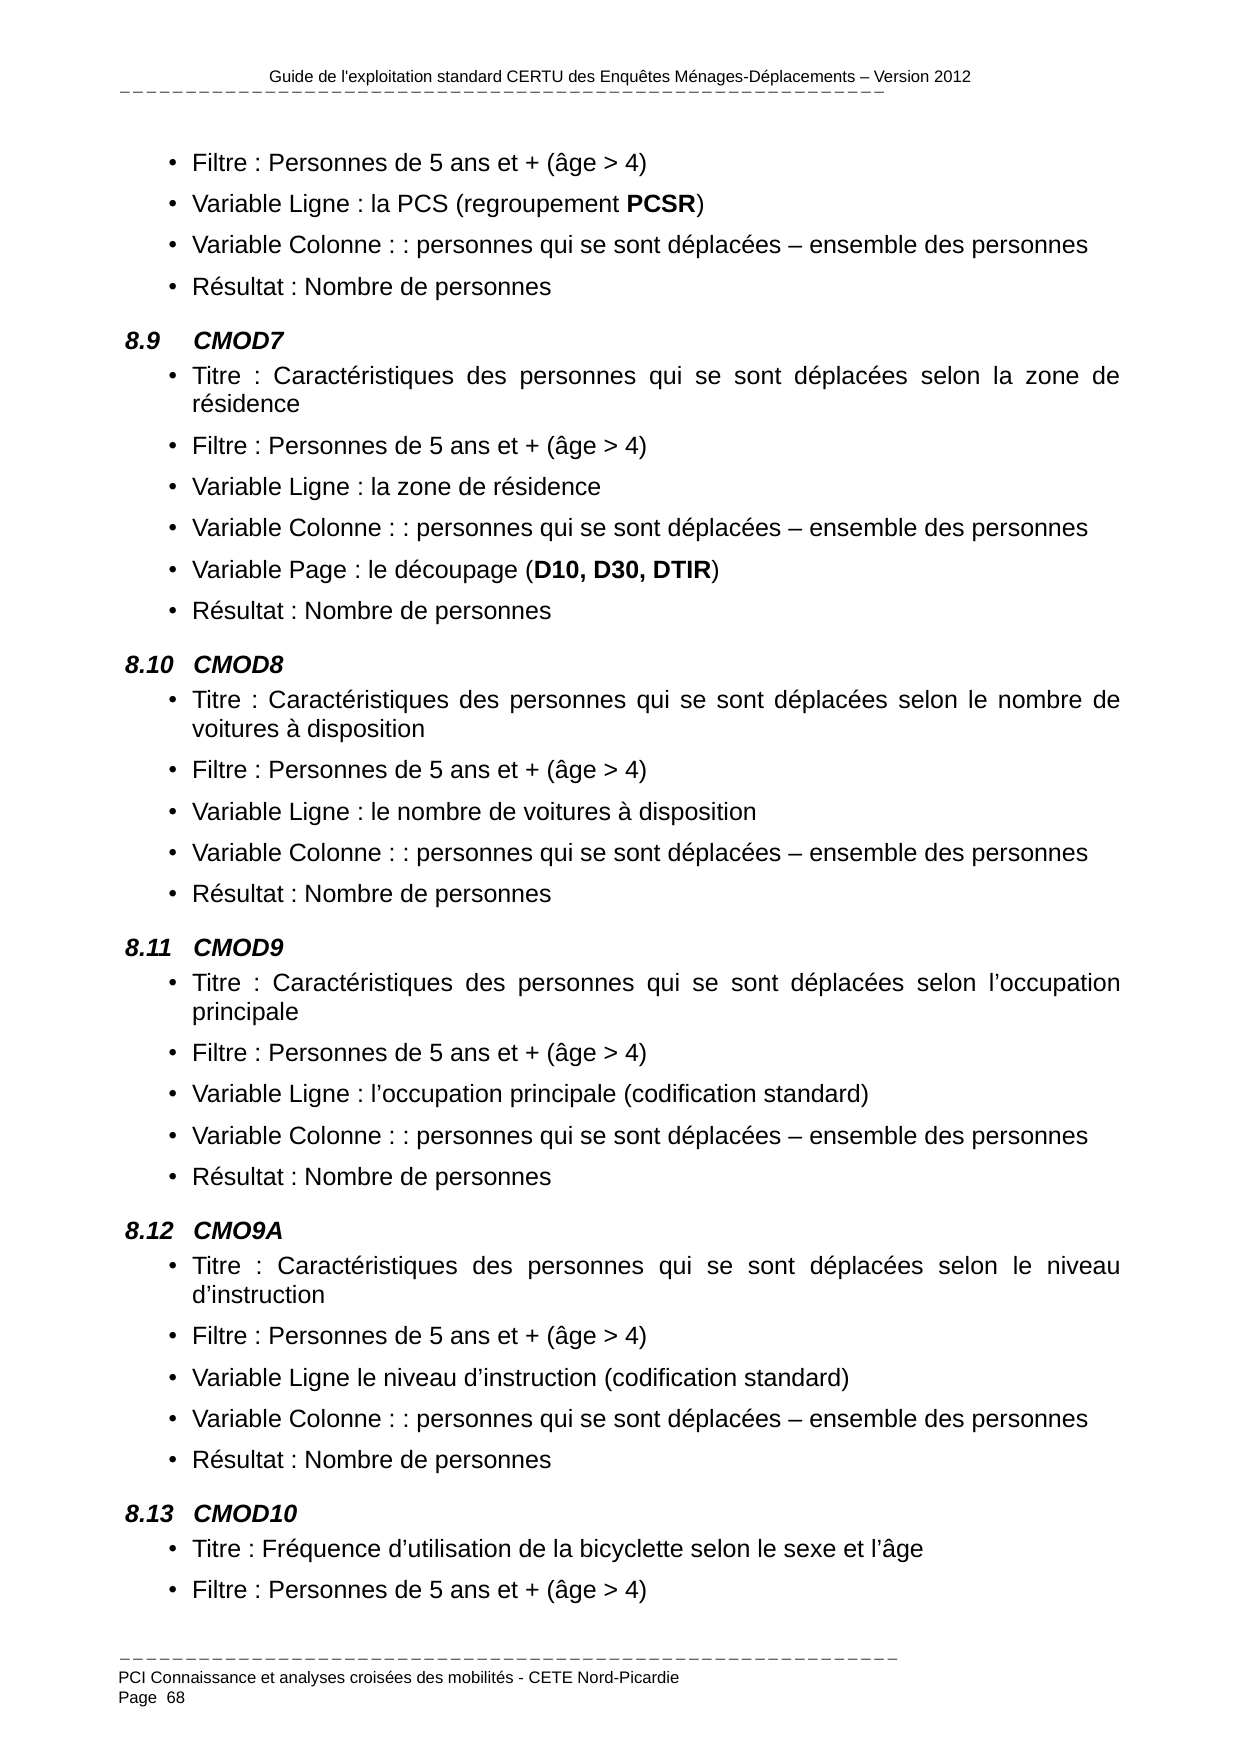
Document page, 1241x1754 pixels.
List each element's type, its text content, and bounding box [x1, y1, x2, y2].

list Résultat : Nombre de personnes [168, 879, 1122, 908]
list Titre : Caractéristiques des personnes qui se sont déplacées selon le nombre de voitures à disposition [168, 685, 1122, 743]
list Titre : Fréquence d’utilisation de la bicyclette selon le sexe et l’âge [168, 1534, 1122, 1563]
list Variable Page : le découpage (D10, D30, DTIR) [168, 555, 1122, 584]
list Titre : Caractéristiques des personnes qui se sont déplacées selon l’occupation principale [168, 968, 1122, 1026]
list Filtre : Personnes de 5 ans et + (âge > 4) [168, 148, 1122, 177]
subtitle CMOD7 [118, 326, 1122, 354]
subtitle CMO9A [118, 1216, 1122, 1245]
list Filtre : Personnes de 5 ans et + (âge > 4) [168, 1038, 1122, 1067]
list Variable Ligne : la zone de résidence [168, 472, 1122, 501]
list Résultat : Nombre de personnes [168, 1445, 1122, 1474]
list Variable Colonne : : personnes qui se sont déplacées – ensemble des personnes [168, 230, 1122, 259]
list Variable Ligne : l’occupation principale (codification standard) [168, 1079, 1122, 1108]
list Filtre : Personnes de 5 ans et + (âge > 4) [168, 431, 1122, 459]
list Variable Ligne le niveau d’instruction (codification standard) [168, 1362, 1122, 1391]
list Variable Colonne : : personnes qui se sont déplacées – ensemble des personnes [168, 1121, 1122, 1150]
subtitle CMOD8 [118, 650, 1122, 679]
list Variable Ligne : la PCS (regroupement PCSR) [168, 189, 1122, 218]
list Filtre : Personnes de 5 ans et + (âge > 4) [168, 1321, 1122, 1350]
list Variable Colonne : : personnes qui se sont déplacées – ensemble des personnes [168, 513, 1122, 542]
subtitle CMOD10 [118, 1499, 1122, 1528]
list Filtre : Personnes de 5 ans et + (âge > 4) [168, 1575, 1122, 1604]
list Résultat : Nombre de personnes [168, 1162, 1122, 1191]
list Titre : Caractéristiques des personnes qui se sont déplacées selon la zone de résidence [168, 361, 1122, 418]
subtitle CMOD9 [118, 933, 1122, 962]
list Titre : Caractéristiques des personnes qui se sont déplacées selon le niveau d’instruction [168, 1251, 1122, 1309]
list Filtre : Personnes de 5 ans et + (âge > 4) [168, 755, 1122, 784]
list Résultat : Nombre de personnes [168, 272, 1122, 301]
list Variable Colonne : : personnes qui se sont déplacées – ensemble des personnes [168, 838, 1122, 867]
list Variable Ligne : le nombre de voitures à disposition [168, 796, 1122, 825]
list Résultat : Nombre de personnes [168, 596, 1122, 625]
list Variable Colonne : : personnes qui se sont déplacées – ensemble des personnes [168, 1404, 1122, 1433]
